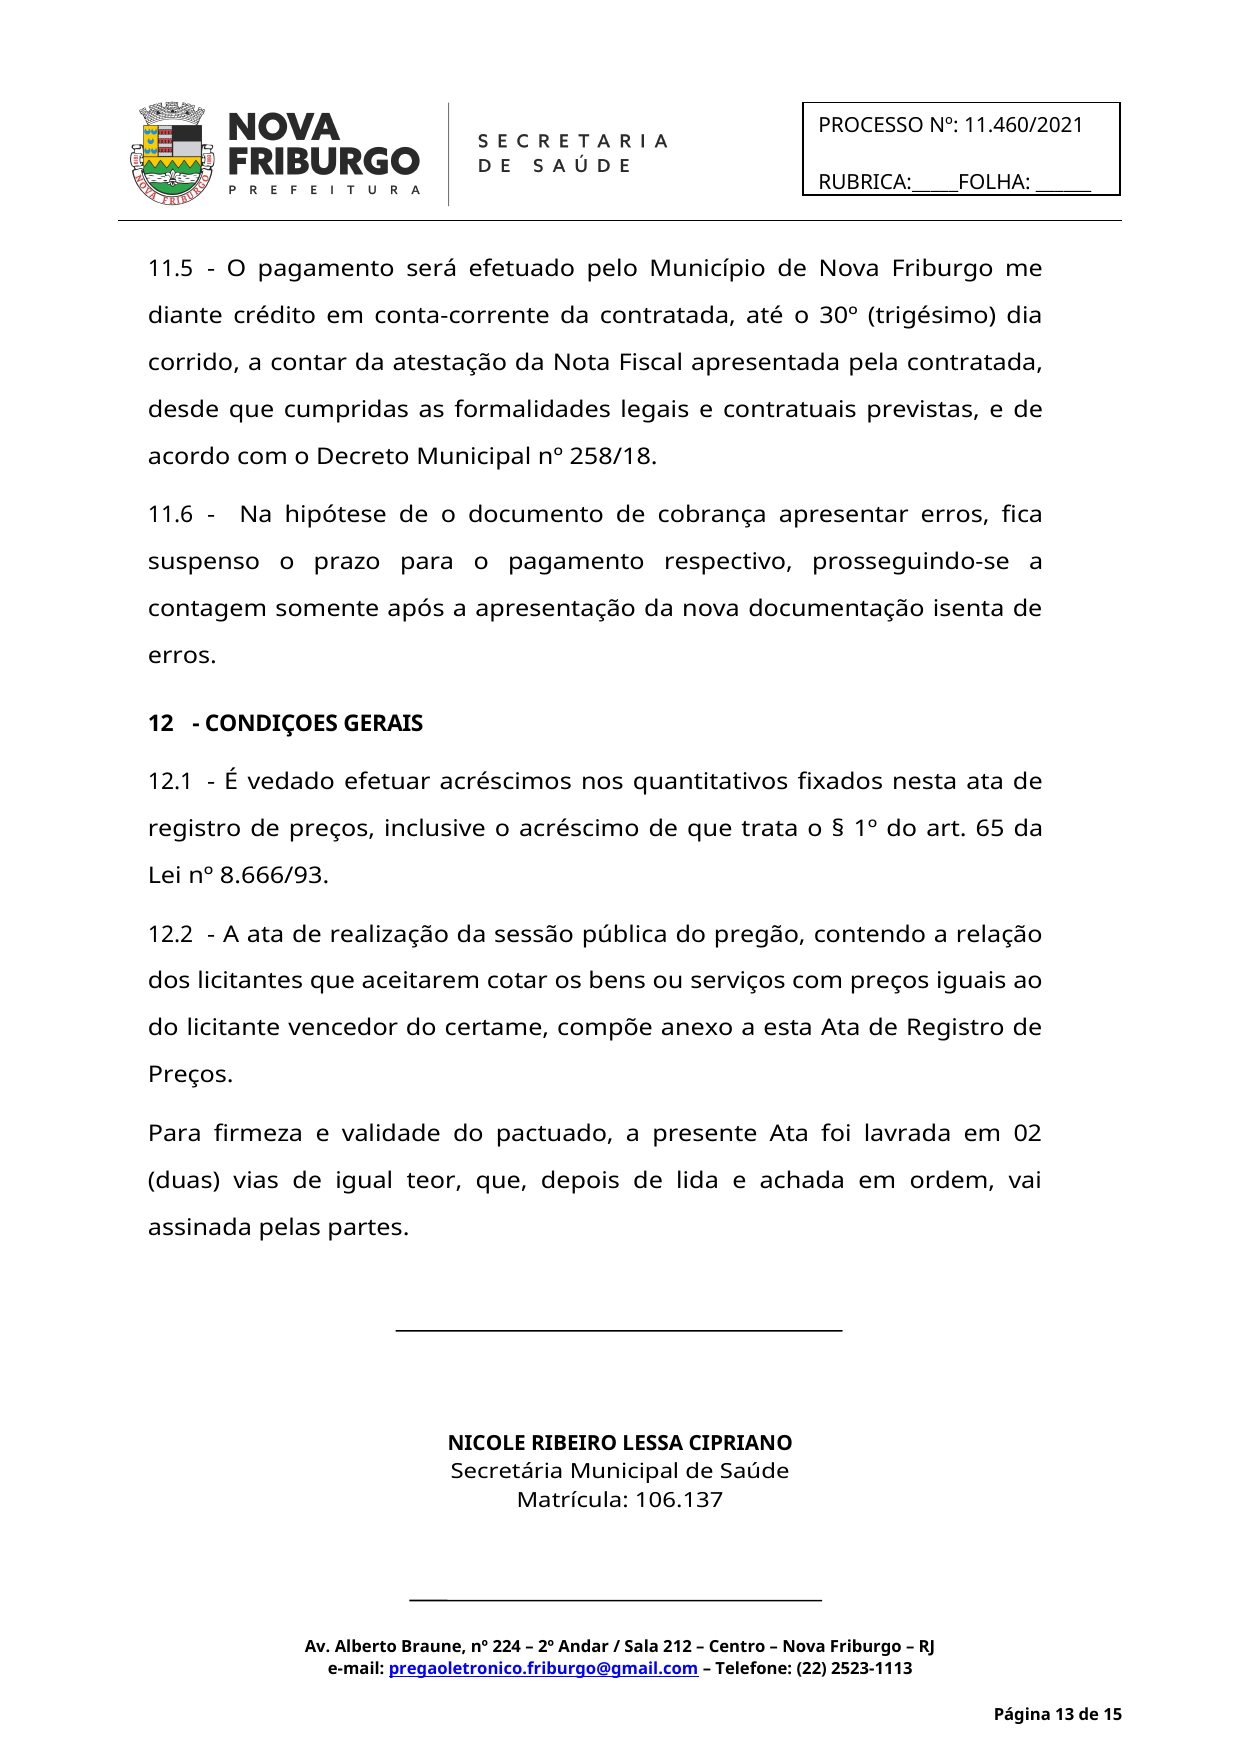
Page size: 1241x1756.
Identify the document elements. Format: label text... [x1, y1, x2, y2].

subtitle NICOLE RIBEIRO LESSA CIPRIANO [118, 1428, 1122, 1456]
picture [118, 92, 683, 218]
list - O pagamento será efetuado pelo Município de Nova Friburgo me diante crédito em conta-corrente da contratada, até o 30º (trigésimo) dia corrido, a contar da atestação da Nota Fiscal apresentada pela contratada, desde que cumpridas as formalidades legais e contratuais previstas, e de acordo com o Decreto Municipal nº 258/18. [148, 252, 1044, 471]
list - É vedado efetuar acréscimos nos quantitativos fixados nesta ata de registro de preços, inclusive o acréscimo de que trata o § 1º do art. 65 da Lei nº 8.666/93. [148, 765, 1044, 890]
list - Na hipótese de o documento de cobrança apresentar erros, fica suspenso o prazo para o pagamento respectivo, prosseguindo-se a contagem somente após a apresentação da nova documentação isenta de erros. [148, 498, 1044, 670]
text Matrícula: 106.137 [118, 1485, 1122, 1513]
text Secretária Municipal de Saúde [118, 1456, 1122, 1485]
list - CONDIÇOES GERAIS [148, 707, 1044, 738]
text Para firmeza e validade do pactuado, a presente Ata foi lavrada em 02 (duas) vias de igual teor, que, depois de lida e achada em ordem, vai assinada pelas partes. [148, 1117, 1044, 1242]
list - A ata de realização da sessão pública do pregão, contendo a relação dos licitantes que aceitarem cotar os bens ou serviços com preços iguais ao do licitante vencedor do certame, compõe anexo a esta Ata de Registro de Preços. [148, 918, 1044, 1089]
